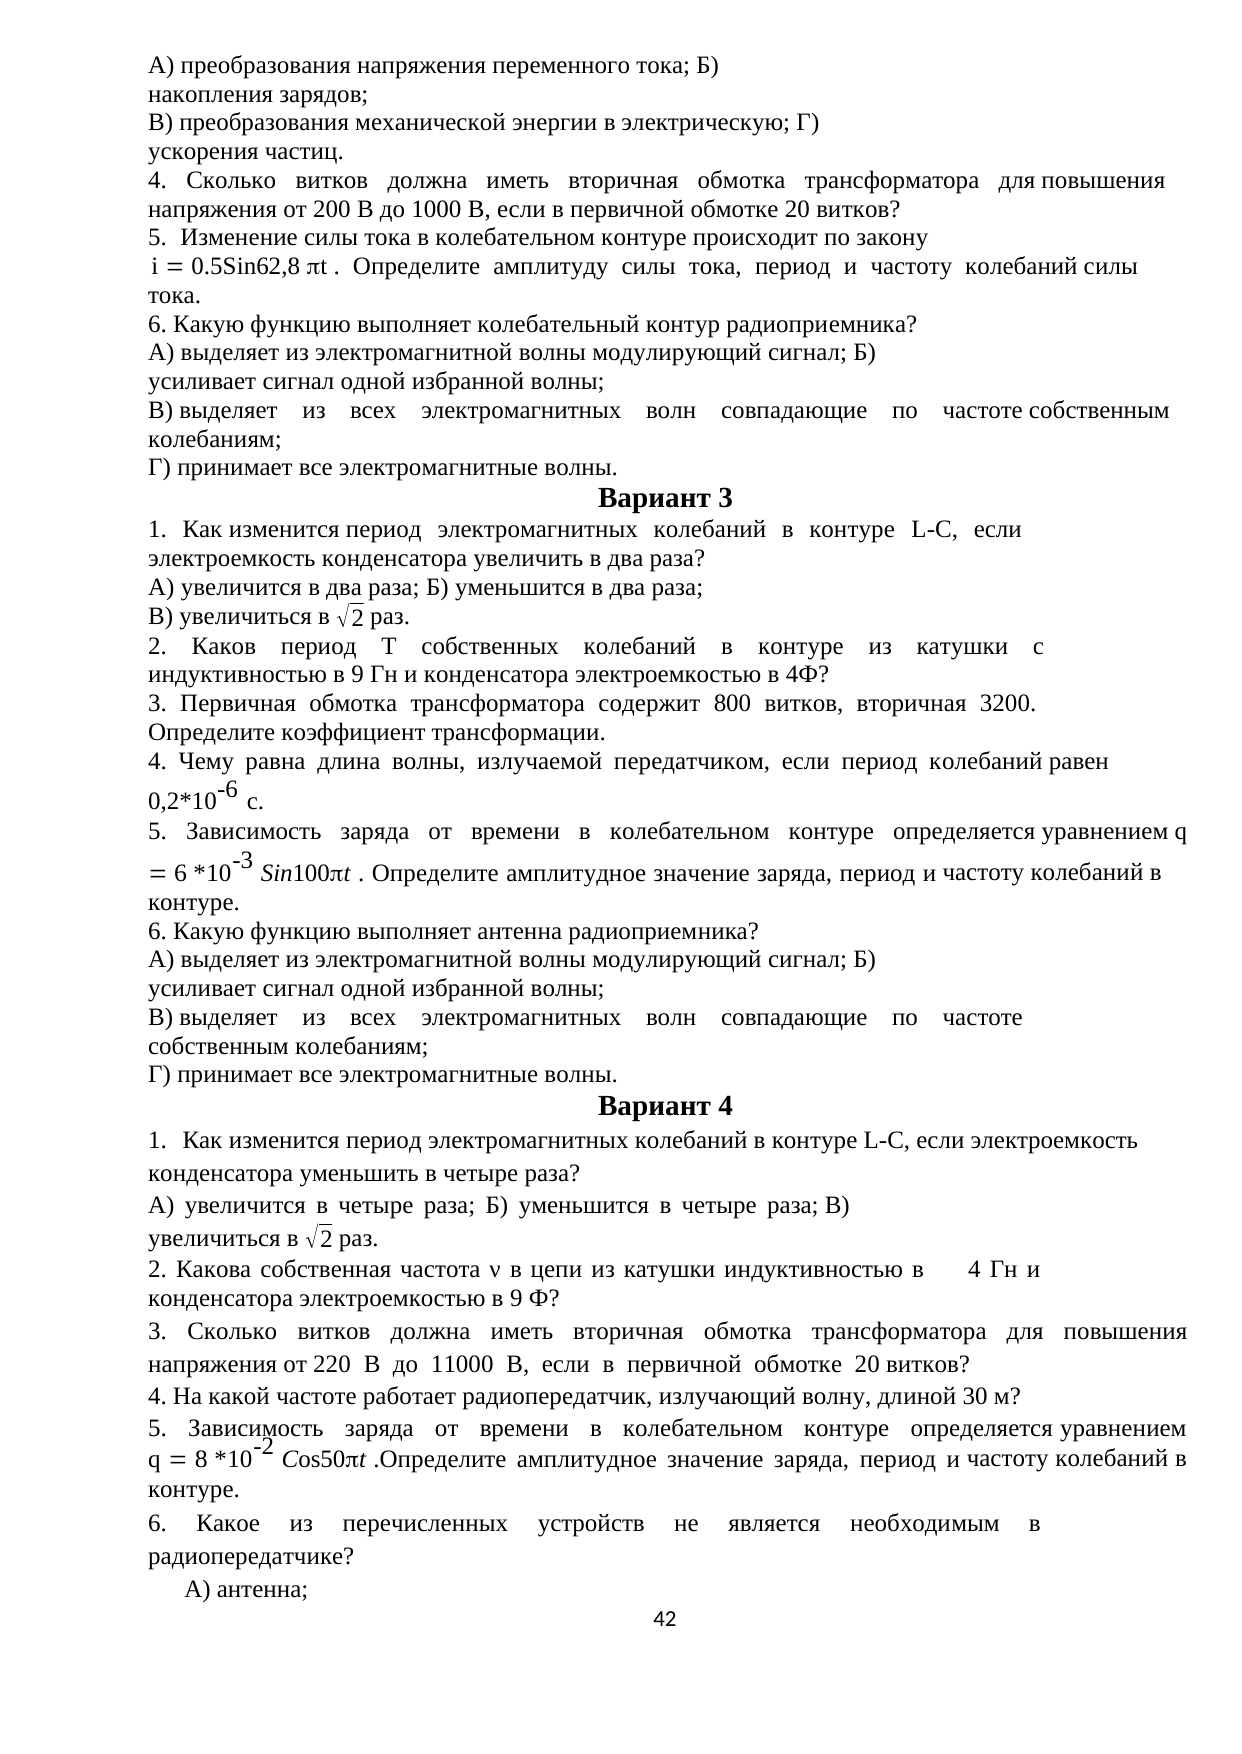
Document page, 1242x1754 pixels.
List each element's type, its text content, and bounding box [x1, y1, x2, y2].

text А) выделяет из электромагнитной волны модулирующий сигнал; Б) усиливает сигнал одной избранной волны; [148, 944, 967, 1002]
text 2. Какова собственная частота ν в цепи из катушки индуктивностью в 4 Гн и [148, 1252, 1186, 1283]
text 5. Изменение силы тока в колебательном контуре происходит по закону [148, 222, 1194, 251]
text 0,2*10-6 с. [148, 774, 1188, 815]
text В) увеличиться в раз. [148, 601, 1194, 631]
text 1. Как изменится период электромагнитных колебаний в контуре L-C, если электроемкость конденсатора уменьшить в четыре раза? [148, 1122, 1188, 1188]
text 4. Чему равна длина волны, излучаемой передатчиком, если период колебаний равен [148, 746, 1188, 774]
text 6. Какую функцию выполняет колебательный контур радиоприемника? [148, 309, 1194, 337]
text Г) принимает все электромагнитные волны. [148, 1059, 700, 1088]
text 6. Какое из перечисленных устройств не является необходимым в радиопередатчике? [148, 1504, 1187, 1571]
text собственным колебаниям; [148, 1031, 480, 1059]
text 1. Как изменится период электромагнитных колебаний в контуре L-C, если электроемкость конденсатора увеличить в два раза? [148, 514, 1188, 572]
text Определите коэффициент трансформации. [148, 717, 1194, 746]
text Вариант 4 [597, 1088, 733, 1122]
text 2. Каков период Т собственных колебаний в контуре из катушки с индуктивностью в 9 Гн и конденсатора электроемкостью в 4Ф? [148, 631, 1188, 688]
text 4. На какой частоте работает радиопередатчик, излучающий волну, длиной 30 м? [148, 1379, 1168, 1410]
text 4. Сколько витков должна иметь вторичная обмотка трансформатора для повышения напряжения от 200 В до 1000 В, если в первичной обмотке 20 витков? [148, 165, 1187, 222]
text конденсатора электроемкостью в 9 Ф? [148, 1283, 632, 1312]
text А) антенна; [184, 1571, 1194, 1604]
text 5. Зависимость заряда от времени в колебательном контуре определяется уравнением q  6 *10-3 Sin100t . Определите амплитудное значение заряда, период и частоту колебаний в контуре. [148, 815, 1194, 916]
text А) увеличится в четыре раза; Б) уменьшится в четыре раза; В) [148, 1188, 1186, 1220]
text Вариант 3 [597, 481, 733, 514]
text i  0.5Sin62,8 t . Определите амплитуду силы тока, период и частоту колебаний силы тока. [148, 251, 1187, 309]
text Г) принимает все электромагнитные волны. [148, 452, 1194, 481]
text 3. Сколько витков должна иметь вторичная обмотка трансформатора для повышения напряжения от 220 В до 11000 В, если в первичной обмотке 20 витков? [148, 1312, 1187, 1379]
text В) выделяет из всех электромагнитных волн совпадающие по частоте собственным колебаниям; [148, 395, 1188, 452]
text А) преобразования напряжения переменного тока; Б) накопления зарядов; [148, 50, 784, 107]
text увеличиться в раз. [148, 1222, 429, 1252]
text В) преобразования механической энергии в электрическую; Г) ускорения частиц. [148, 107, 901, 165]
text 5. Зависимость заряда от времени в колебательном контуре определяется уравнением q  8 *10-2 Сos50t .Определите амплитудное значение заряда, период и частоту колебаний в контуре. [148, 1410, 1187, 1504]
text 3. Первичная обмотка трансформатора содержит 800 витков, вторичная 3200. [148, 688, 1194, 717]
text 6. Какую функцию выполняет антенна радиоприемника? [148, 916, 863, 944]
text А) увеличится в два раза; Б) уменьшится в два раза; [148, 572, 1194, 601]
text А) выделяет из электромагнитной волны модулирующий сигнал; Б) усиливает сигнал одной избранной волны; [148, 337, 967, 395]
text В) выделяет из всех электромагнитных волн совпадающие по частоте [148, 1002, 1187, 1031]
